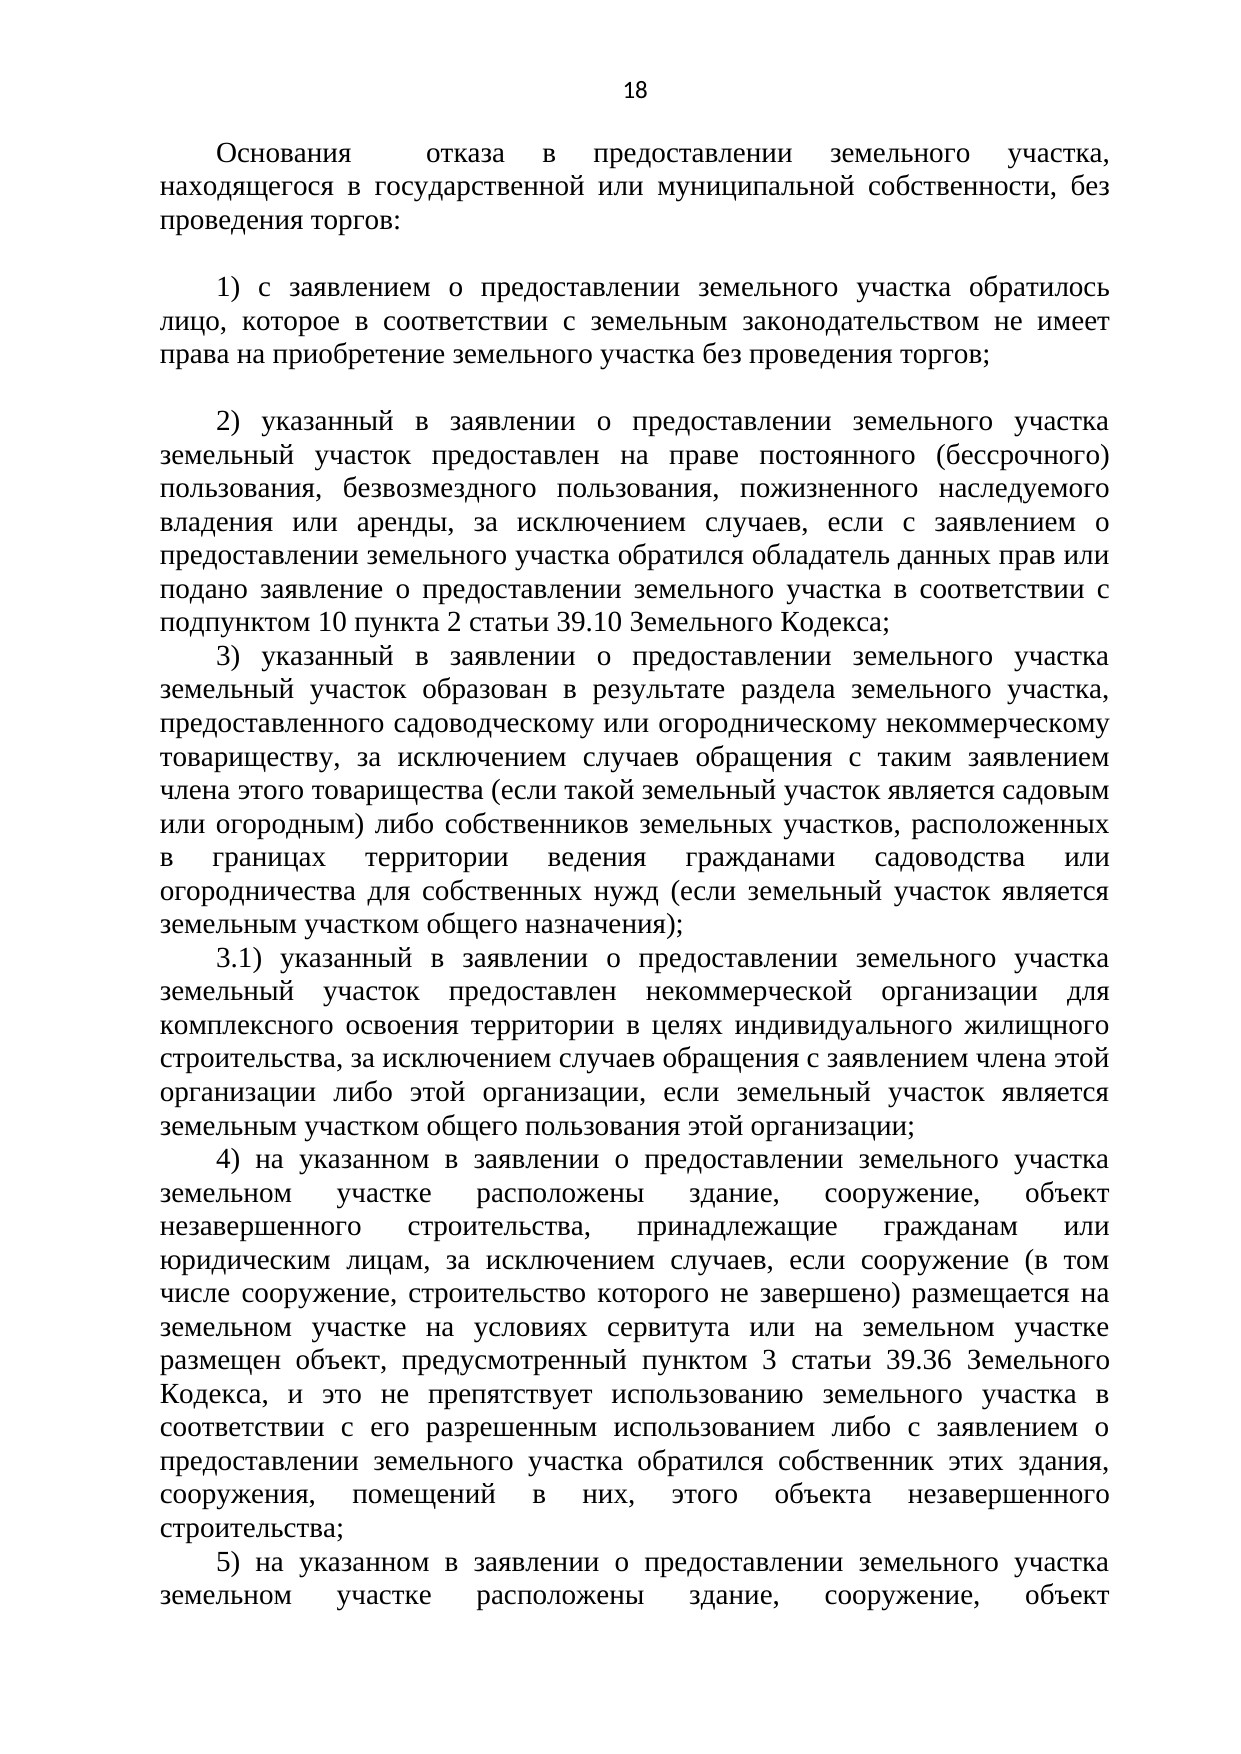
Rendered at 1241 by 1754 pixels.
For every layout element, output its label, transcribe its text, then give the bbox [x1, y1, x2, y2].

text 3.1) указанный в заявлении о предоставлении земельного участка земельный участок предоставлен некоммерческой организации для комплексного освоения территории в целях индивидуального жилищного строительства, за исключением случаев обращения с заявлением члена этой организации либо этой организации, если земельный участок является земельным участком общего пользования этой организации; [159, 940, 1110, 1141]
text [159, 1544, 1110, 1611]
text 1) с заявлением о предоставлении земельного участка обратилось лицо, которое в соответствии с земельным законодательством не имеет права на приобретение земельного участка без проведения торгов; [159, 269, 1110, 370]
text 2) указанный в заявлении о предоставлении земельного участка земельный участок предоставлен на праве постоянного (бессрочного) пользования, безвозмездного пользования, пожизненного наследуемого владения или аренды, за исключением случаев, если с заявлением о предоставлении земельного участка обратился обладатель данных прав или подано заявление о предоставлении земельного участка в соответствии с подпунктом 10 пункта 2 статьи 39.10 Земельного Кодекса; [159, 403, 1110, 638]
text Основания отказа в предоставлении земельного участка, находящегося в государственной или муниципальной собственности, без проведения торгов: [159, 135, 1110, 236]
text 3) указанный в заявлении о предоставлении земельного участка земельный участок образован в результате раздела земельного участка, предоставленного садоводческому или огородническому некоммерческому товариществу, за исключением случаев обращения с таким заявлением члена этого товарищества (если такой земельный участок является садовым или огородным) либо собственников земельных участков, расположенных в границах территории ведения гражданами садоводства или огородничества для собственных нужд (если земельный участок является земельным участком общего назначения); [159, 638, 1110, 940]
text 4) на указанном в заявлении о предоставлении земельного участка земельном участке расположены здание, сооружение, объект незавершенного строительства, принадлежащие гражданам или юридическим лицам, за исключением случаев, если сооружение (в том числе сооружение, строительство которого не завершено) размещается на земельном участке на условиях сервитута или на земельном участке размещен объект, предусмотренный пунктом 3 статьи 39.36 Земельного Кодекса, и это не препятствует использованию земельного участка в соответствии с его разрешенным использованием либо с заявлением о предоставлении земельного участка обратился собственник этих здания, сооружения, помещений в них, этого объекта незавершенного строительства; [159, 1141, 1110, 1544]
